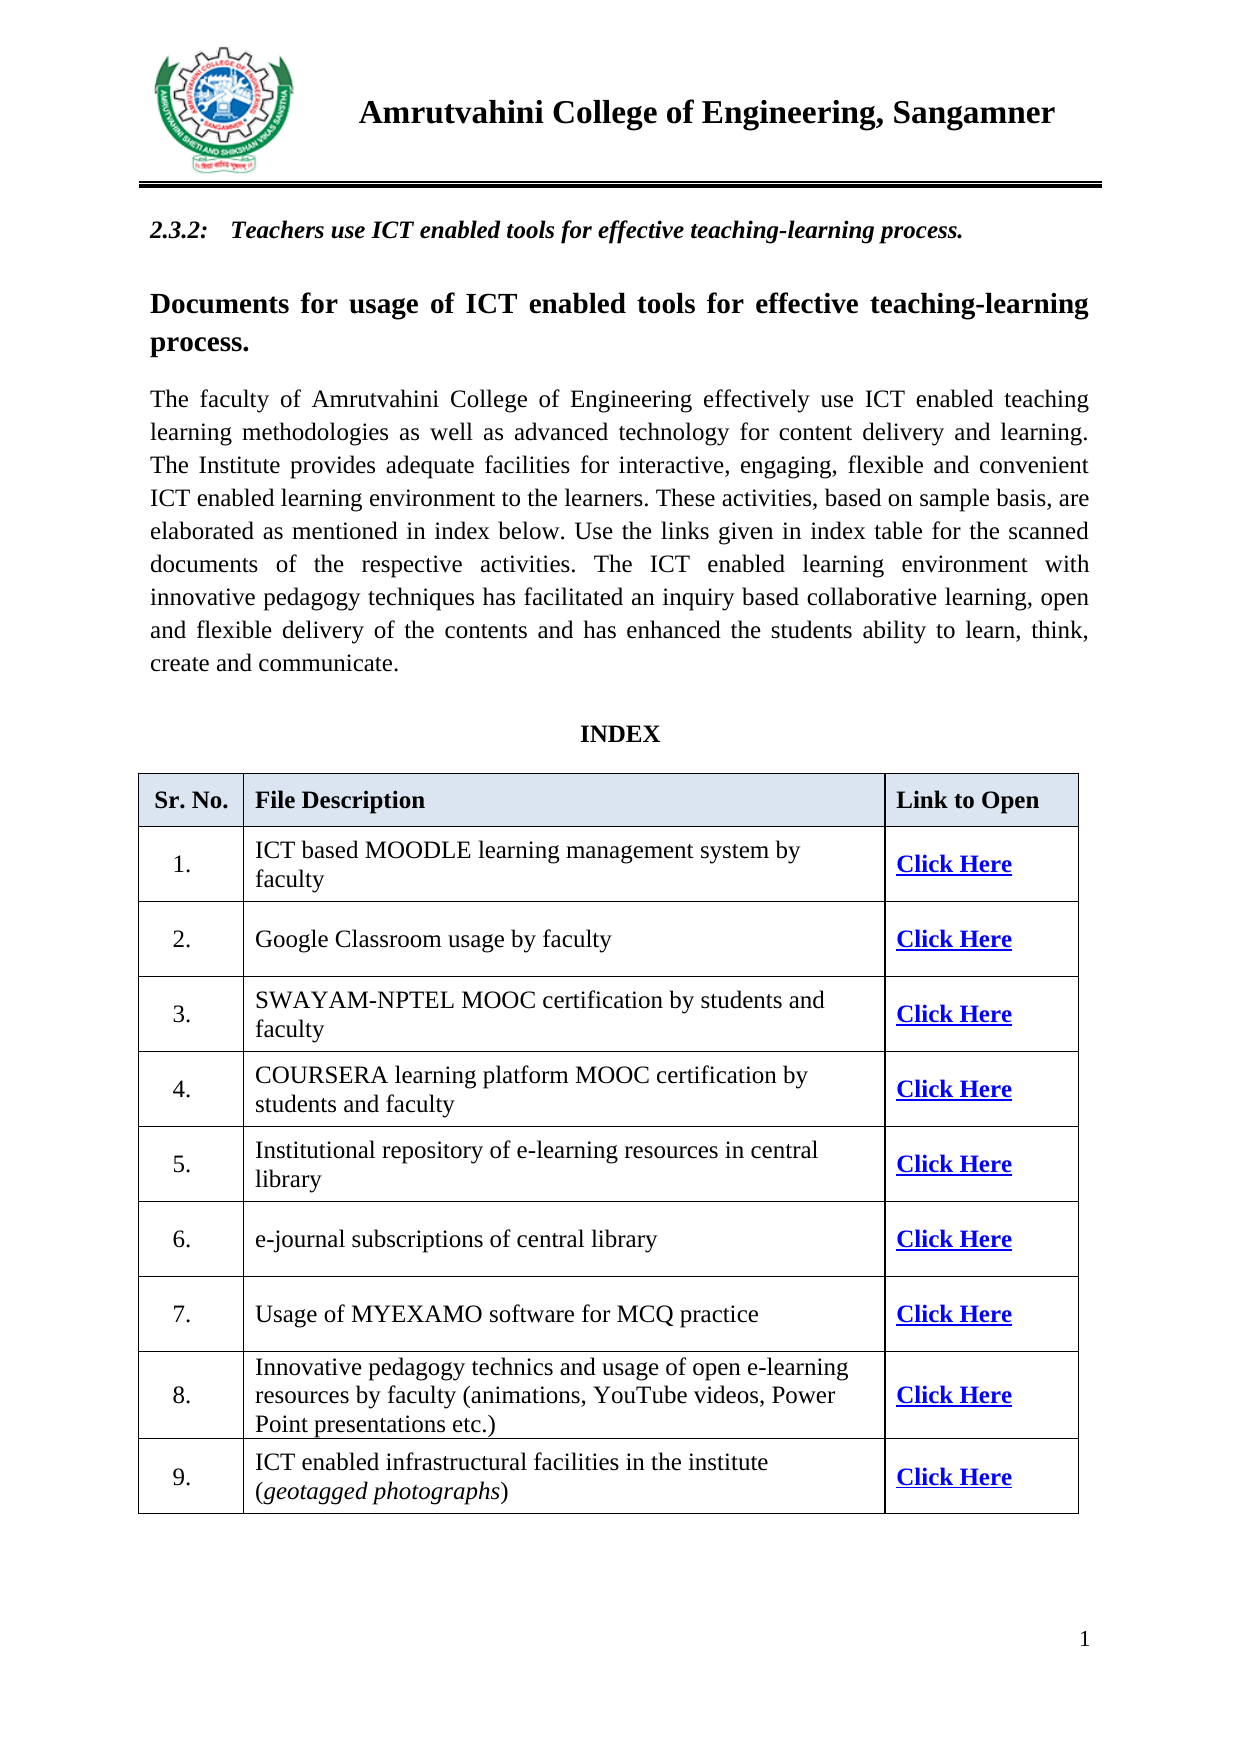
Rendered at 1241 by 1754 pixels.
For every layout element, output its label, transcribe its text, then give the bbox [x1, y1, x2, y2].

table_cell Click Here [886, 827, 1078, 901]
table_cell Usage of MYEXAMO software for MCQ practice [244, 1277, 884, 1351]
table_header Link to Open [886, 774, 1078, 826]
picture [150, 41, 300, 177]
table_cell Institutional repository of e-learning resources in central library [244, 1127, 884, 1201]
text 2.3.2: Teachers use ICT enabled tools for effective teaching-learning process. [150, 216, 1090, 244]
text The faculty of Amrutvahini College of Engineering effectively use ICT enabled teaching learning methodologies as well as advanced technology for content delivery and learning. The Institute provides adequate facilities for interactive, engaging, flexible and convenient ICT enabled learning environment to the learners. These activities, based on sample basis, are elaborated as mentioned in index below. Use the links given in index table for the scanned documents of the respective activities. The ICT enabled learning environment with innovative pedagogy techniques has facilitated an inquiry based collaborative learning, open and flexible delivery of the contents and has enhanced the students ability to learn, think, create and communicate. [150, 384, 1090, 677]
table_cell Click Here [886, 1277, 1078, 1351]
table_cell Click Here [886, 1052, 1078, 1126]
table_cell [139, 1277, 243, 1351]
table_cell [139, 827, 243, 901]
table_cell COURSERA learning platform MOOC certification by students and faculty [244, 1052, 884, 1126]
table_cell ICT enabled infrastructural facilities in the institute (geotagged photographs) [244, 1439, 884, 1513]
table_cell Click Here [886, 1127, 1078, 1201]
text Documents for usage of ICT enabled tools for effective teaching-learning process. [150, 286, 1090, 358]
table_cell Click Here [886, 902, 1078, 976]
table_cell SWAYAM-NPTEL MOOC certification by students and faculty [244, 977, 884, 1051]
table_cell [139, 902, 243, 976]
text INDEX [150, 719, 1090, 747]
table_cell Innovative pedagogy technics and usage of open e-learning resources by faculty (animations, YouTube videos, Power Point presentations etc.) [244, 1352, 884, 1438]
table_cell Google Classroom usage by faculty [244, 902, 884, 976]
table_header Sr. No. [139, 774, 243, 826]
table_cell Click Here [886, 1439, 1078, 1513]
table_cell [139, 1052, 243, 1126]
table_cell [139, 1202, 243, 1276]
table_header File Description [244, 774, 884, 826]
table_cell [139, 977, 243, 1051]
table_cell e-journal subscriptions of central library [244, 1202, 884, 1276]
table_cell [139, 1127, 243, 1201]
table_cell Click Here [886, 1202, 1078, 1276]
table_cell [139, 1439, 243, 1513]
table_cell ICT based MOODLE learning management system by faculty [244, 827, 884, 901]
table_cell Click Here [886, 977, 1078, 1051]
table_cell [139, 1352, 243, 1438]
table_cell Click Here [886, 1352, 1078, 1438]
